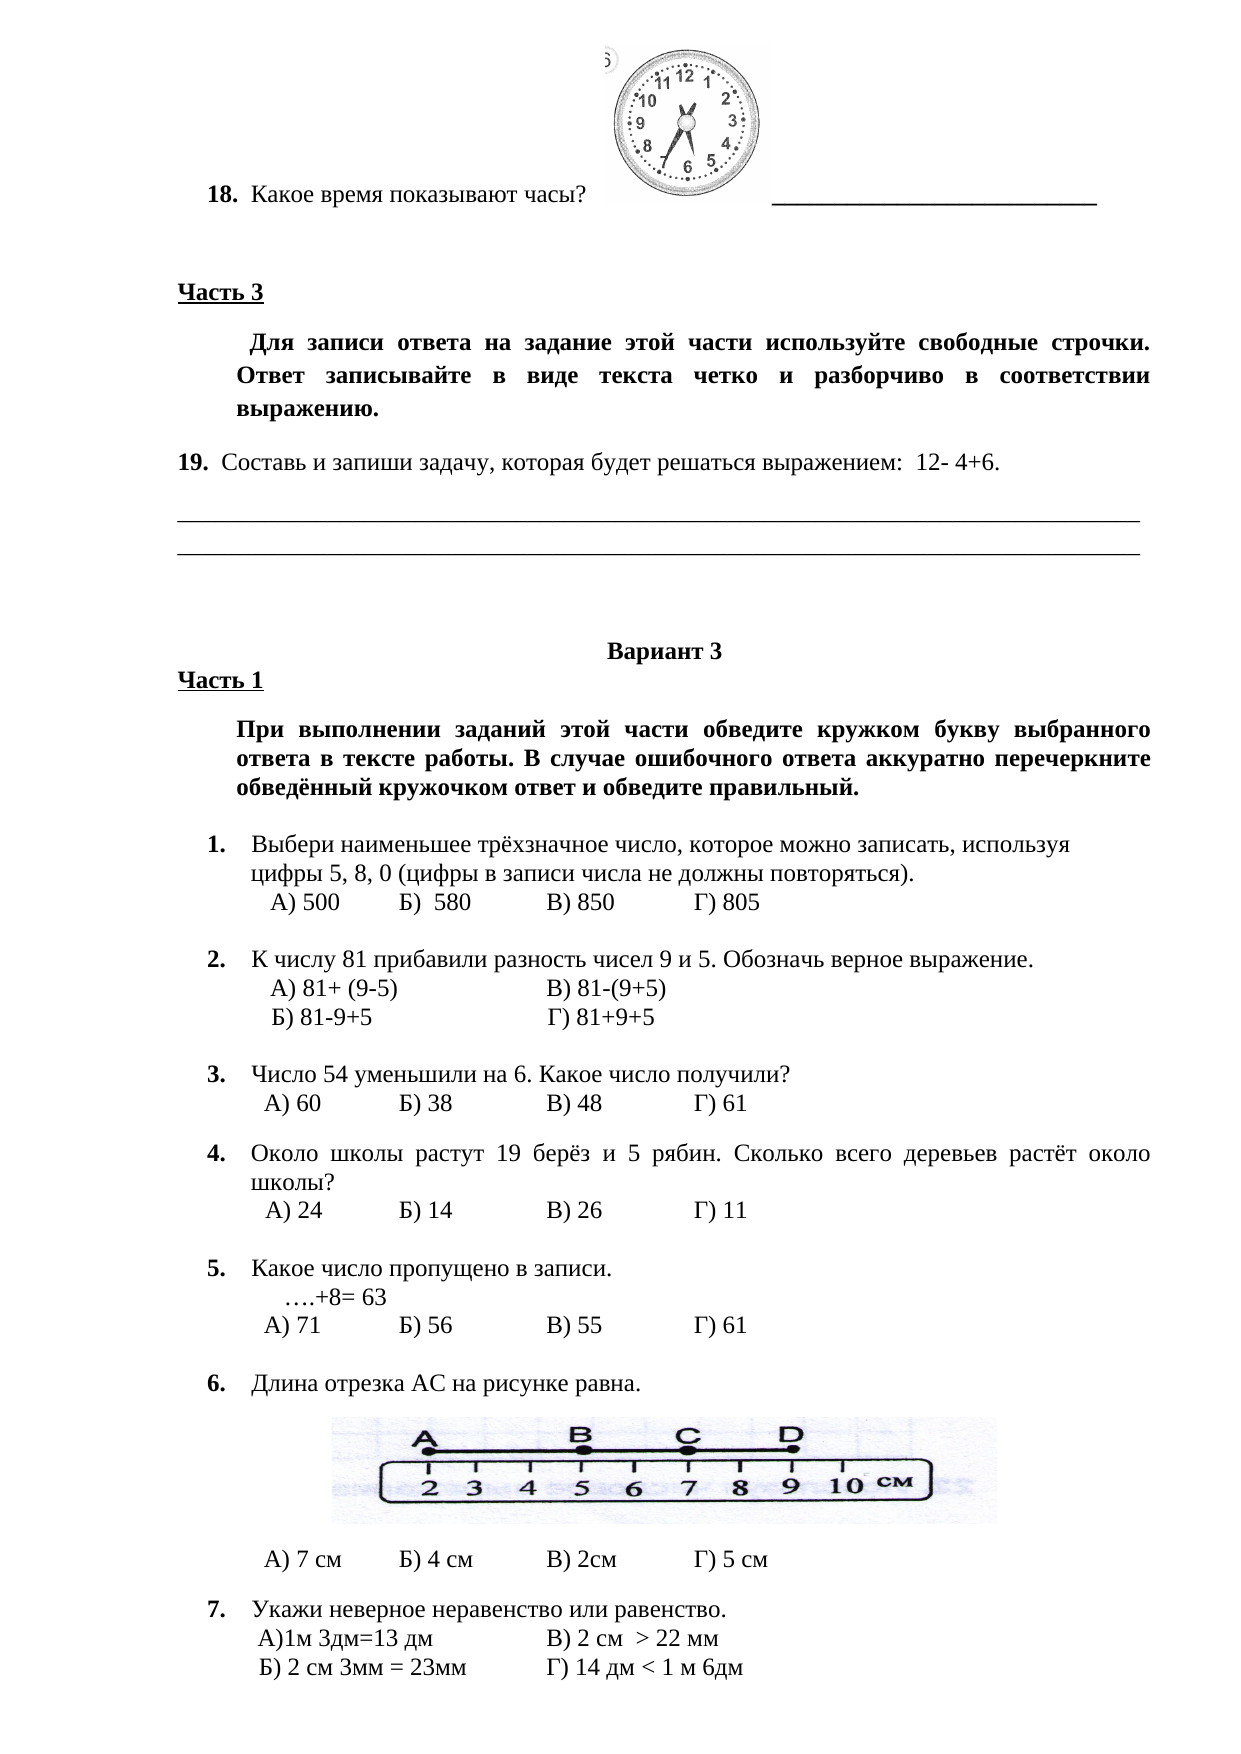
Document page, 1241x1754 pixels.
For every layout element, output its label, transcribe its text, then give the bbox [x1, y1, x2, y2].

text 5. Какое число пропущено в записи. [207, 1253, 1152, 1282]
text 6. Длина отрезка АС на рисунке равна. [177, 1368, 1152, 1397]
text 18. Какое время показывают часы? __________________________ [177, 44, 1152, 208]
text Часть 3 [177, 277, 1152, 306]
text Вариант 3 [177, 636, 1152, 665]
text 19. Составь и запиши задачу, которая будет решаться выражением: 12- 4+6. [177, 447, 1152, 476]
text 1. Выбери наименьшее трёхзначное число, которое можно записать, используя [177, 829, 1152, 858]
text Для записи ответа на задание этой части используйте свободные строчки. Ответ записывайте в виде текста четко и разборчиво в соответствии выражению. [236, 327, 1152, 422]
text цифры 5, 8, 0 (цифры в записи числа не должны повторяться). А) 500 Б) 580 В) 850 Г) 805 [177, 858, 1152, 916]
text 2. К числу 81 прибавили разность чисел 9 и 5. Обозначь верное выражение. А) 81+ (9-5) В) 81-(9+5) [177, 944, 1152, 1002]
picture [331, 1417, 998, 1524]
text При выполнении заданий этой части обведите кружком букву выбранного ответа в тексте работы. В случае ошибочного ответа аккуратно перечеркните обведённый кружочком ответ и обведите правильный. [236, 714, 1152, 801]
text Часть 1 [177, 665, 1152, 694]
text А) 24 Б) 14 В) 26 Г) 11 [177, 1195, 1152, 1224]
text ….+8= 63 А) 71 Б) 56 В) 55 Г) 61 [177, 1282, 1152, 1339]
text Б) 2 см 3мм = 23мм Г) 14 дм < 1 м 6дм [177, 1652, 1152, 1680]
text 3. Число 54 уменьшили на 6. Какое число получили? А) 60 Б) 38 В) 48 Г) 61 [177, 1059, 1152, 1117]
text Б) 81-9+5 Г) 81+9+5 [177, 1002, 1152, 1031]
text 4. Около школы растут 19 берёз и 5 рябин. Сколько всего деревьев растёт около школы? [207, 1138, 1152, 1195]
text __________________________________________________________________________________________________________________________________________________________ [177, 496, 1152, 558]
text А) 7 см Б) 4 см В) 2см Г) 5 см [177, 1544, 1152, 1573]
text 7. Укажи неверное неравенство или равенство. А)1м 3дм=13 дм В) 2 см > 22 мм [177, 1594, 1152, 1652]
picture [605, 44, 772, 203]
